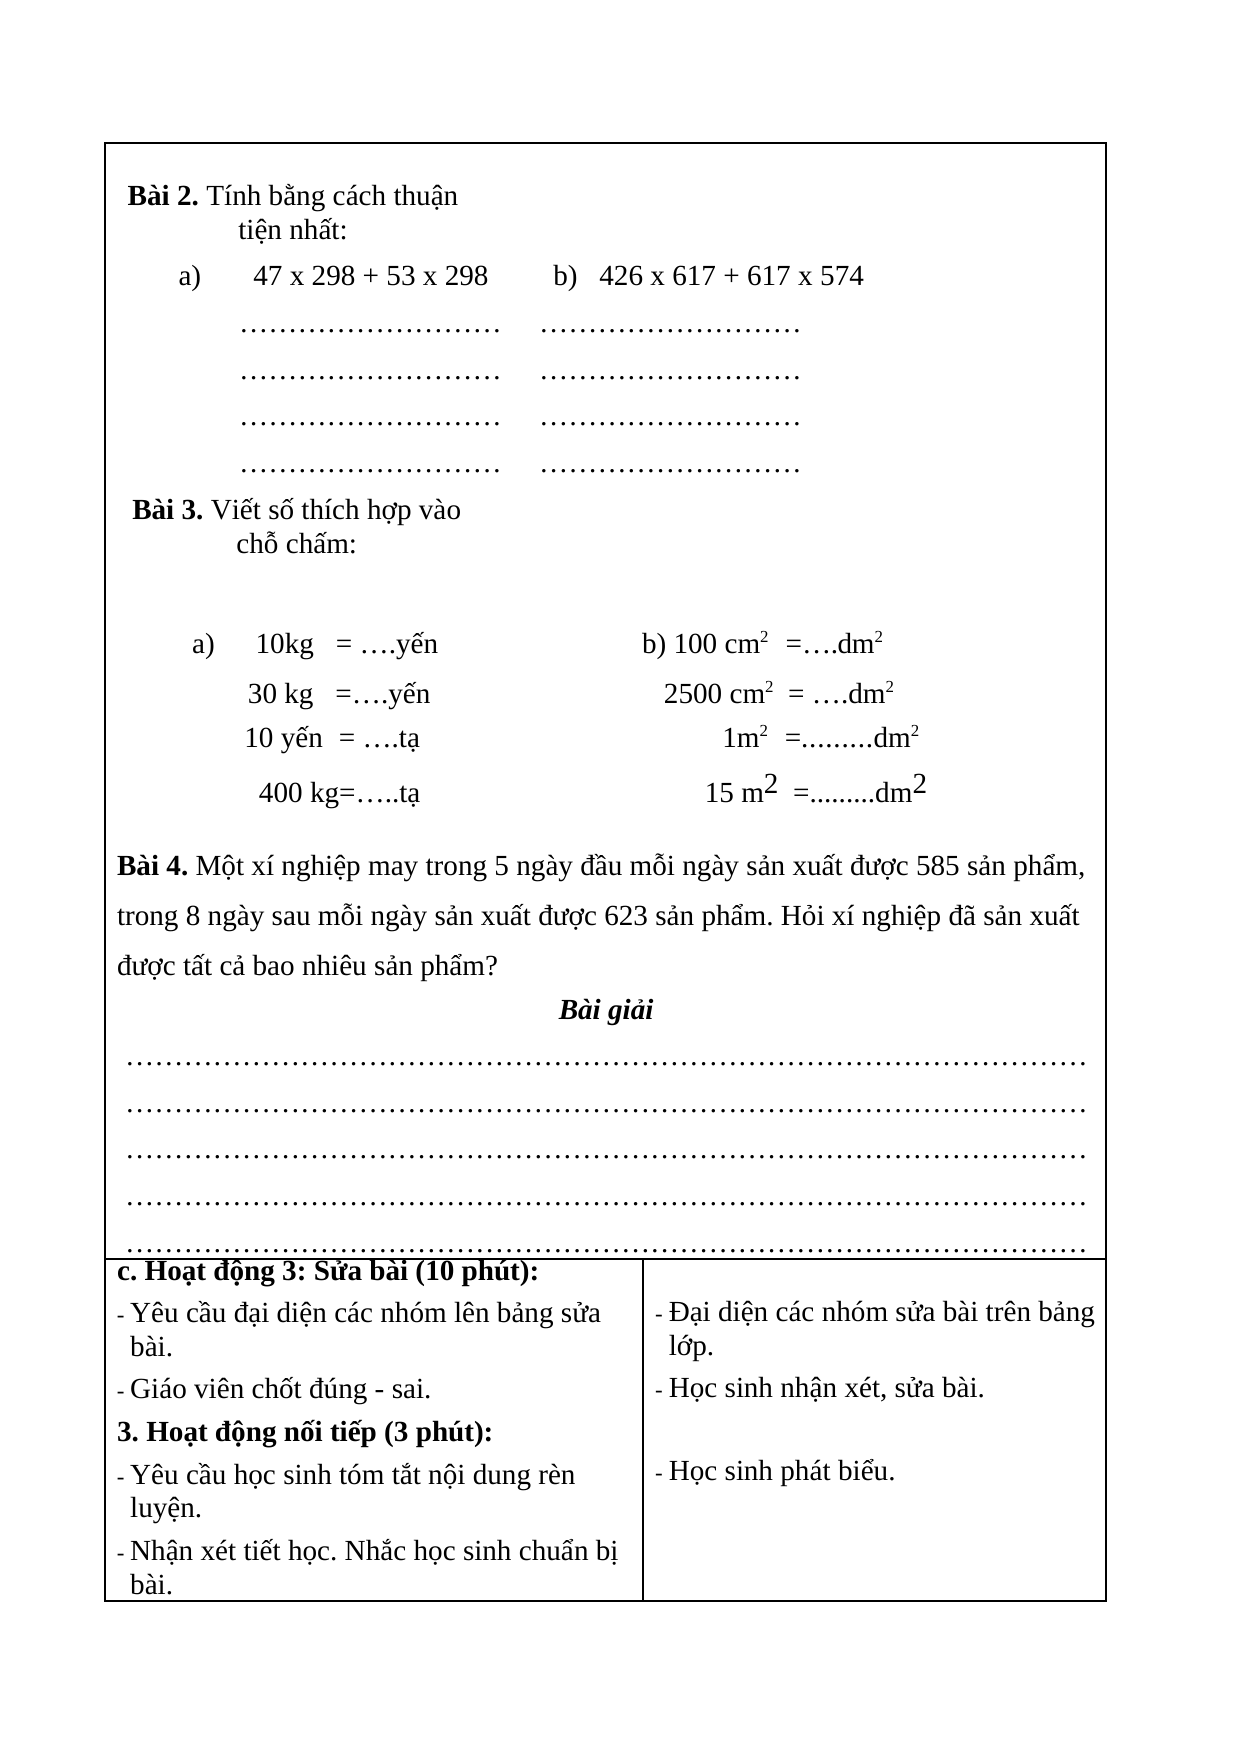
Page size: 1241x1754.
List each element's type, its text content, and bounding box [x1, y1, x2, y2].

table_cell Đại diện các nhóm sửa bài trên bảng lớp. Học sinh nhận xét, sửa bài. Học sinh phát biểu. [644, 1260, 1105, 1600]
table_header Bài 2. Tính bằng cách thuận tiện nhất: a) 47 x 298 + 53 x 298 b) 426 x 617 + 617 x 574 ……………………… ……………………… ……………………… ……………………… ……………………… ……………………… ……………………… ……………………… Bài 3. Viết số thích hợp vào chỗ chấm: a) 10kg = ….yến b) 100 cm2 =….dm2 30 kg =….yến 2500 cm2 = ….dm2 10 yến = ….tạ 1m2 = dm2 400 kg=…..tạ 15 m2 =.........dm2 Bài 4. Một xí nghiệp may trong 5 ngày đầu mỗi ngày sản xuất được 585 sản phẩm, trong 8 ngày sau mỗi ngày sản xuất được 623 sản phẩm. Hỏi xí nghiệp đã sản xuất được tất cả bao nhiêu sản phẩm? Bài giải ……………………………………………………………………………………… ……………………………………………………………………………………… ……………………………………………………………………………………… ……………………………………………………………………………………… ……………………………………………………………………………………… [106, 144, 1105, 1258]
table_cell c. Hoạt động 3: Sửa bài (10 phút): Yêu cầu đại diện các nhóm lên bảng sửa bài. Giáo viên chốt đúng - sai. 3. Hoạt động nối tiếp (3 phút): Yêu cầu học sinh tóm tắt nội dung rèn luyện. Nhận xét tiết học. Nhắc học sinh chuẩn bị bài. [106, 1260, 642, 1600]
